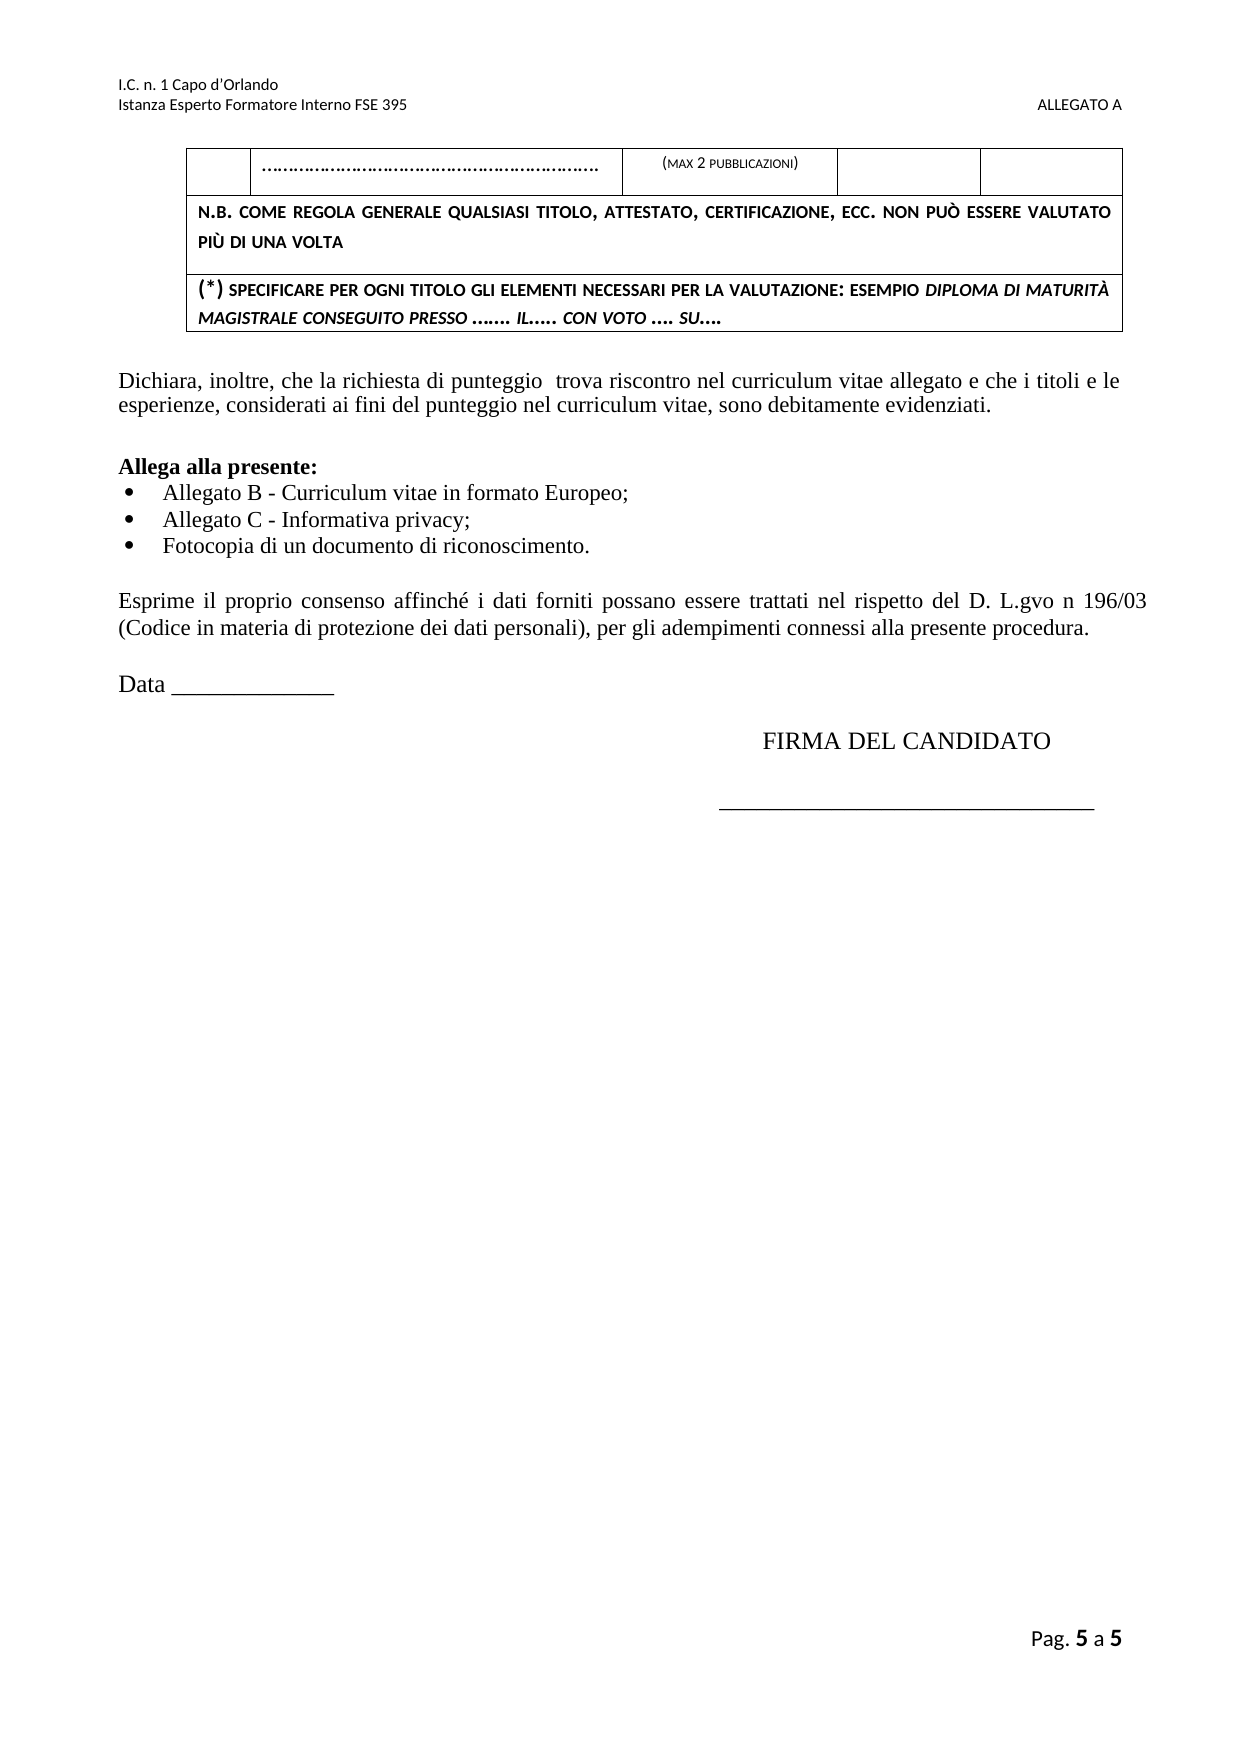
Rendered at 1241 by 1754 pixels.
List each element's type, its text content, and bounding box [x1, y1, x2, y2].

text Esprime il proprio consenso affinché i dati forniti possano essere trattati nel rispetto del D. L.gvo n 196/03 (Codice in materia di protezione dei dati personali), per gli adempimenti connessi alla presente procedura. [118, 587, 1149, 640]
table_cell (*) specificare per ogni titolo gli elementi necessari per la valutazione: esempio diploma di maturità magistrale conseguito presso ……. il….. con voto …. su…. [187, 275, 1122, 331]
list Allegato B - Curriculum vitae in formato Europeo; [125, 479, 1149, 506]
table_cell [838, 149, 980, 195]
list Fotocopia di un documento di riconoscimento. [125, 532, 1149, 558]
text ______________________________ [664, 784, 1149, 812]
text Data _____________ [118, 669, 1149, 697]
list Allegato C - Informativa privacy; [125, 506, 1149, 532]
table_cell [251, 149, 622, 195]
table_cell 16 [187, 149, 250, 195]
table_cell [981, 149, 1122, 195]
table_cell n.b. come regola generale qualsiasi titolo, attestato, certificazione, ecc. non può essere valutato più di una volta [187, 196, 1122, 273]
text FIRMA DEL CANDIDATO [664, 726, 1149, 755]
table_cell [623, 149, 837, 195]
text Allega alla presente: [118, 453, 1149, 479]
text Dichiara, inoltre, che la richiesta di punteggio trova riscontro nel curriculum vitae allegato e che i titoli e le esperienze, considerati ai fini del punteggio nel curriculum vitae, sono debitamente evidenziati. [118, 370, 1122, 417]
